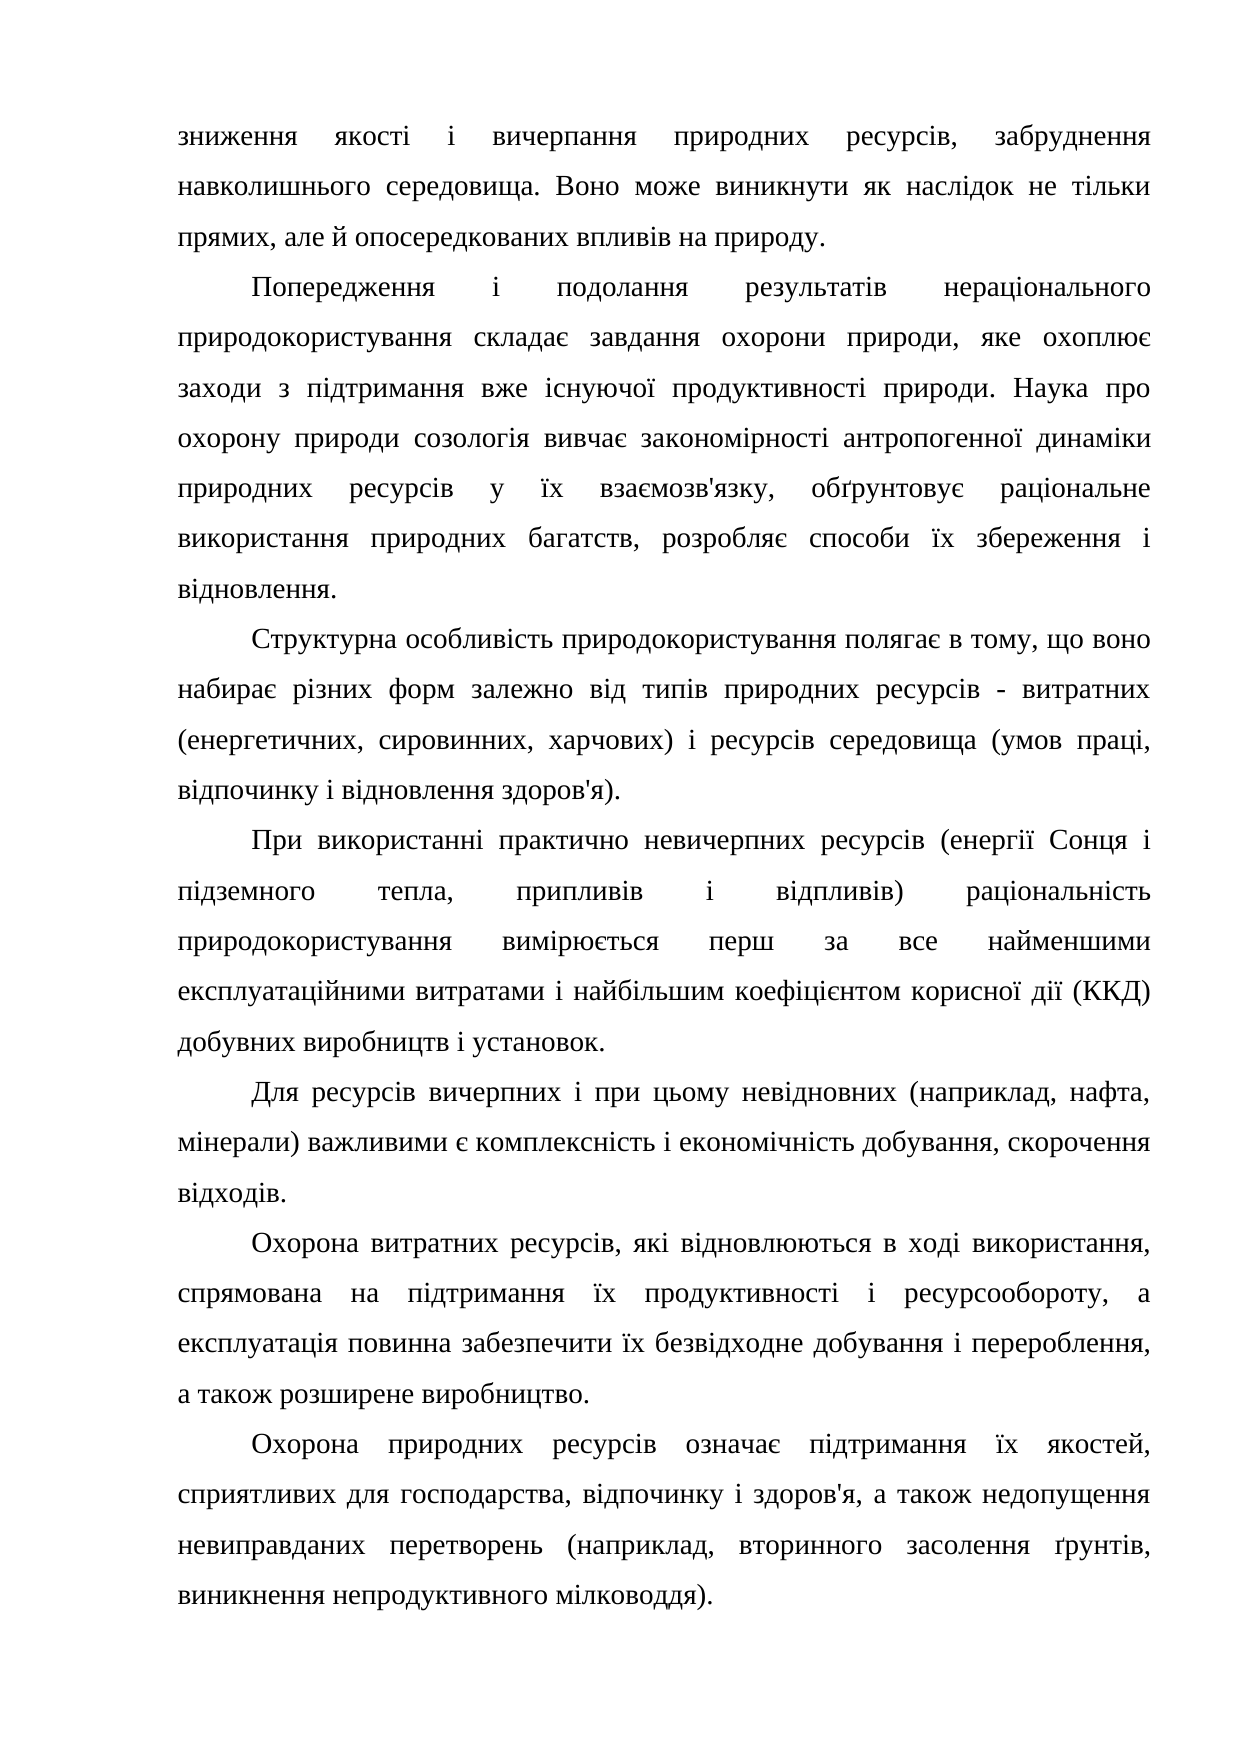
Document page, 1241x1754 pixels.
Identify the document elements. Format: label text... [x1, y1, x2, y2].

text Для ресурсів вичерпних і при цьому невідновних (наприклад, нафта, мінерали) важливими є комплексність і економічність добування, скорочення відходів. [177, 1074, 1152, 1208]
text Попередження і подолання результатів нераціонального природокористування складає завдання охорони природи, яке охоплює заходи з підтримання вже існуючої продуктивності природи. Наука про охорону природи созологія вивчає закономірності антропогенної динаміки природних ресурсів у їх взаємозв'язку, обґрунтовує раціональне використання природних багатств, розробляє способи їх збереження і відновлення. [177, 269, 1152, 604]
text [177, 118, 1152, 252]
text Структурна особливість природокористування полягає в тому, що воно набирає різних форм залежно від типів природних ресурсів - витратних (енергетичних, сировинних, харчових) і ресурсів середовища (умов праці, відпочинку і відновлення здоров'я). [177, 621, 1152, 806]
text Охорона природних ресурсів означає підтримання їх якостей, сприятливих для господарства, відпочинку і здоров'я, а також недопущення невиправданих перетворень (наприклад, вторинного засолення ґрунтів, виникнення непродуктивного мілководдя). [177, 1426, 1152, 1611]
text Охорона витратних ресурсів, які відновлюються в ході використання, спрямована на підтримання їх продуктивності і ресурсообороту, а експлуатація повинна забезпечити їх безвідходне добування і перероблення, а також розширене виробництво. [177, 1225, 1152, 1409]
text При використанні практично невичерпних ресурсів (енергії Сонця і підземного тепла, припливів і відпливів) раціональність природокористування вимірюється перш за все найменшими експлуатаційними витратами і найбільшим коефіцієнтом корисної дії (ККД) добувних виробництв і установок. [177, 822, 1152, 1057]
